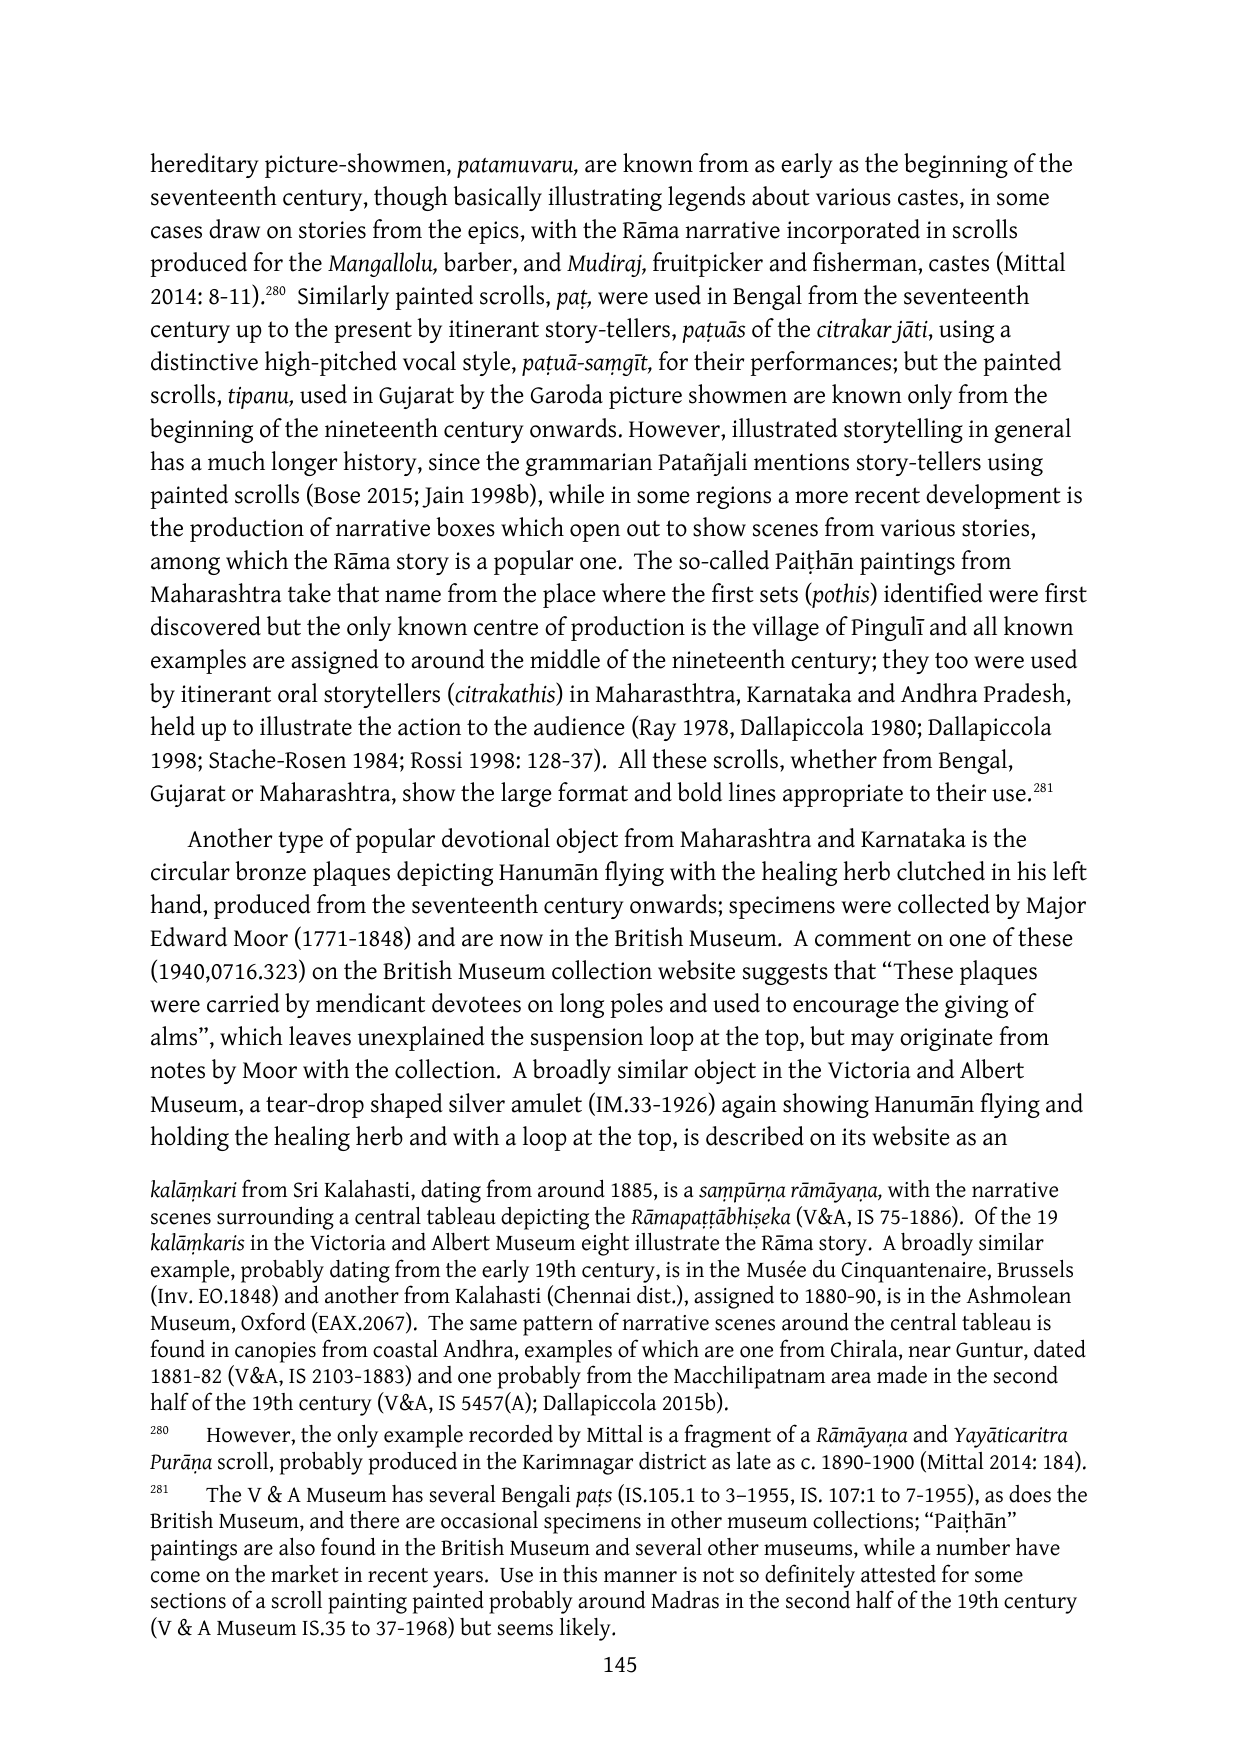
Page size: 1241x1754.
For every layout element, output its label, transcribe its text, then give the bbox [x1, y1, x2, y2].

text Another type of popular devotional object from Maharashtra and Karnataka is the circular bronze plaques depicting Hanumān flying with the healing herb clutched in his left hand, produced from the seventeenth century onwards; specimens were collected by Major Edward Moor (1771-1848) and are now in the British Museum. A comment on one of these (1940,0716.323) on the British Museum collection website suggests that “These plaques were carried by mendicant devotees on long poles and used to encourage the giving of alms”, which leaves unexplained the suspension loop at the top, but may originate from notes by Moor with the collection. A broadly similar object in the Victoria and Albert Museum, a tear-drop shaped silver amulet (IM.33-1926) again showing Hanumān flying and holding the healing herb and with a loop at the top, is described on its website as an “Amulet made for pilgrims visiting the sacred site of Pushkar, Ajmer, Rajasthan”. However precisely they were used, Hanumān, who had become so popular in his own right particularly in Maharashtra, is in all these items still being firmly linked with the Rāma story. [150, 825, 1090, 1152]
text Temple hangings from South India depicting scenes from the Rāma story are only known from recent times but this is because older examples have not survived, since this style of textile goes back to the 13th century. Painted scrolls from Telangana, used by the hereditary picture-showmen, patamuvaru, are known from as early as the beginning of the seventeenth century, though basically illustrating legends about various castes, in some cases draw on stories from the epics, with the Rāma narrative incorporated in scrolls produced for the Mangallolu, barber, and Mudiraj, fruitpicker and fisherman, castes (Mittal 2014: 8-11). Similarly painted scrolls, paṭ, were used in Bengal from the seventeenth century up to the present by itinerant story-tellers, paṭuās of the citrakar jāti, using a distinctive high-pitched vocal style, paṭuā-saṃgīt, for their performances; but the painted scrolls, tipanu, used in Gujarat by the Garoda picture showmen are known only from the beginning of the nineteenth century onwards. However, illustrated storytelling in general has a much longer history, since the grammarian Patañjali mentions story-tellers using painted scrolls (Bose 2015; Jain 1998b), while in some regions a more recent development is the production of narrative boxes which open out to show scenes from various stories, among which the Rāma story is a popular one. The so-called Paiṭhān paintings from Maharashtra take that name from the place where the first sets (pothis) identified were first discovered but the only known centre of production is the village of Pingulī and all known examples are assigned to around the middle of the nineteenth century; they too were used by itinerant oral storytellers (citrakathis) in Maharasthtra, Karnataka and Andhra Pradesh, held up to illustrate the action to the audience (Ray 1978, Dallapiccola 1980; Dallapiccola 1998; Stache-Rosen 1984; Rossi 1998: 128-37). All these scrolls, whether from Bengal, Gujarat or Maharashtra, show the large format and bold lines appropriate to their use. [150, 150, 1090, 808]
